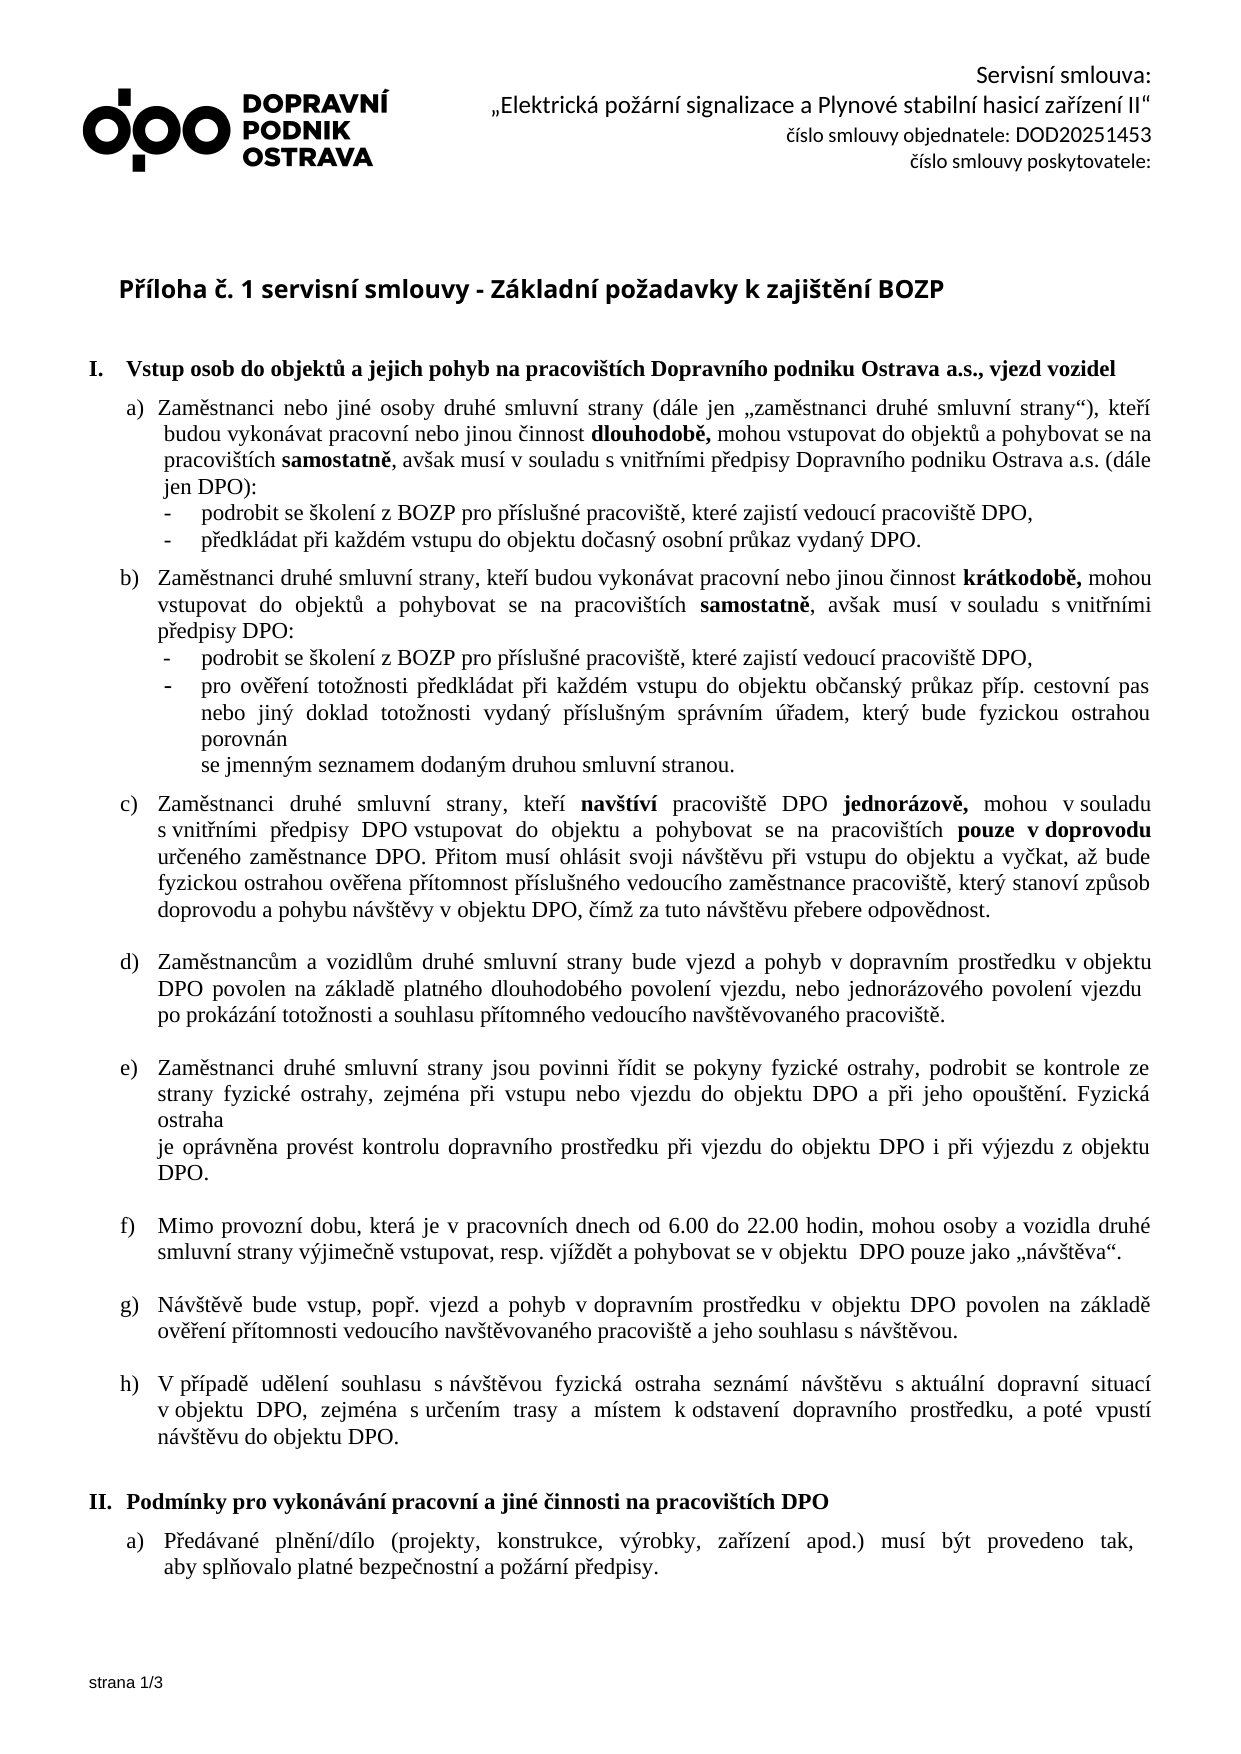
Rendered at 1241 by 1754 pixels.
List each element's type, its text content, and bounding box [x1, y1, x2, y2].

list Zaměstnanci druhé smluvní strany jsou povinni řídit se pokyny fyzické ostrahy, podrobit se kontrole ze strany fyzické ostrahy, zejména při vstupu nebo vjezdu do objektu DPO a při jeho opouštění. Fyzická ostraha je oprávněna provést kontrolu dopravního prostředku při vjezdu do objektu DPO i při výjezdu z objektu DPO. [120, 1054, 1152, 1186]
list V případě udělení souhlasu s návštěvou fyzická ostraha seznámí návštěvu s aktuální dopravní situací v objektu DPO, zejména s určením trasy a místem k odstavení dopravního prostředku, a poté vpustí návštěvu do objektu DPO. [120, 1370, 1152, 1449]
list Mimo provozní dobu, která je v pracovních dnech od 6.00 do 22.00 hodin, mohou osoby a vozidla druhé smluvní strany výjimečně vstupovat, resp. vjíždět a pohybovat se v objektu DPO pouze jako „návštěva“. [120, 1212, 1152, 1264]
list pro ověření totožnosti předkládat při každém vstupu do objektu občanský průkaz příp. cestovní pas nebo jiný doklad totožnosti vydaný příslušným správním úřadem, který bude fyzickou ostrahou porovnán se jmenným seznamem dodaným druhou smluvní stranou. [164, 670, 1152, 778]
text - předkládat při každém vstupu do objektu dočasný osobní průkaz vydaný DPO. [164, 526, 1152, 552]
list Zaměstnancům a vozidlům druhé smluvní strany bude vjezd a pohyb v dopravním prostředku v objektu DPO povolen na základě platného dlouhodobého povolení vjezdu, nebo jednorázového povolení vjezdu po prokázání totožnosti a souhlasu přítomného vedoucího navštěvovaného pracoviště. [120, 948, 1152, 1027]
list Zaměstnanci druhé smluvní strany, kteří budou vykonávat pracovní nebo jinou činnost krátkodobě, mohou vstupovat do objektů a pohybovat se na pracovištích samostatně, avšak musí v souladu s vnitřními předpisy DPO: [120, 564, 1152, 643]
text II. Podmínky pro vykonávání pracovní a jiné činnosti na pracovištích DPO [89, 1488, 1152, 1514]
list Návštěvě bude vstup, popř. vjezd a pohyb v dopravním prostředku v objektu DPO povolen na základě ověření přítomnosti vedoucího navštěvovaného pracoviště a jeho souhlasu s návštěvou. [120, 1291, 1152, 1344]
subtitle Příloha č. 1 servisní smlouvy - Základní požadavky k zajištění BOZP [118, 274, 1152, 305]
list Zaměstnanci nebo jiné osoby druhé smluvní strany (dále jen „zaměstnanci druhé smluvní strany“), kteří budou vykonávat pracovní nebo jinou činnost dlouhodobě, mohou vstupovat do objektů a pohybovat se na pracovištích samostatně, avšak musí v souladu s vnitřními předpisy Dopravního podniku Ostrava a.s. (dále jen DPO): [126, 394, 1152, 499]
picture [82, 88, 390, 172]
list Zaměstnanci druhé smluvní strany, kteří navštíví pracoviště DPO jednorázově, mohou v souladu s vnitřními předpisy DPO vstupovat do objektu a pohybovat se na pracovištích pouze v doprovodu určeného zaměstnance DPO. Přitom musí ohlásit svoji návštěvu při vstupu do objektu a vyčkat, až bude fyzickou ostrahou ověřena přítomnost příslušného vedoucího zaměstnance pracoviště, který stanoví způsob doprovodu a pohybu návštěvy v objektu DPO, čímž za tuto návštěvu přebere odpovědnost. [120, 790, 1152, 922]
text - podrobit se školení z BOZP pro příslušné pracoviště, které zajistí vedoucí pracoviště DPO, [157, 643, 1152, 670]
text - podrobit se školení z BOZP pro příslušné pracoviště, které zajistí vedoucí pracoviště DPO, [164, 499, 1152, 526]
list Předávané plnění/dílo (projekty, konstrukce, výrobky, zařízení apod.) musí být provedeno tak, aby splňovalo platné bezpečnostní a požární předpisy. [126, 1527, 1152, 1579]
text I. Vstup osob do objektů a jejich pohyb na pracovištích Dopravního podniku Ostrava a.s., vjezd vozidel [89, 355, 1152, 381]
